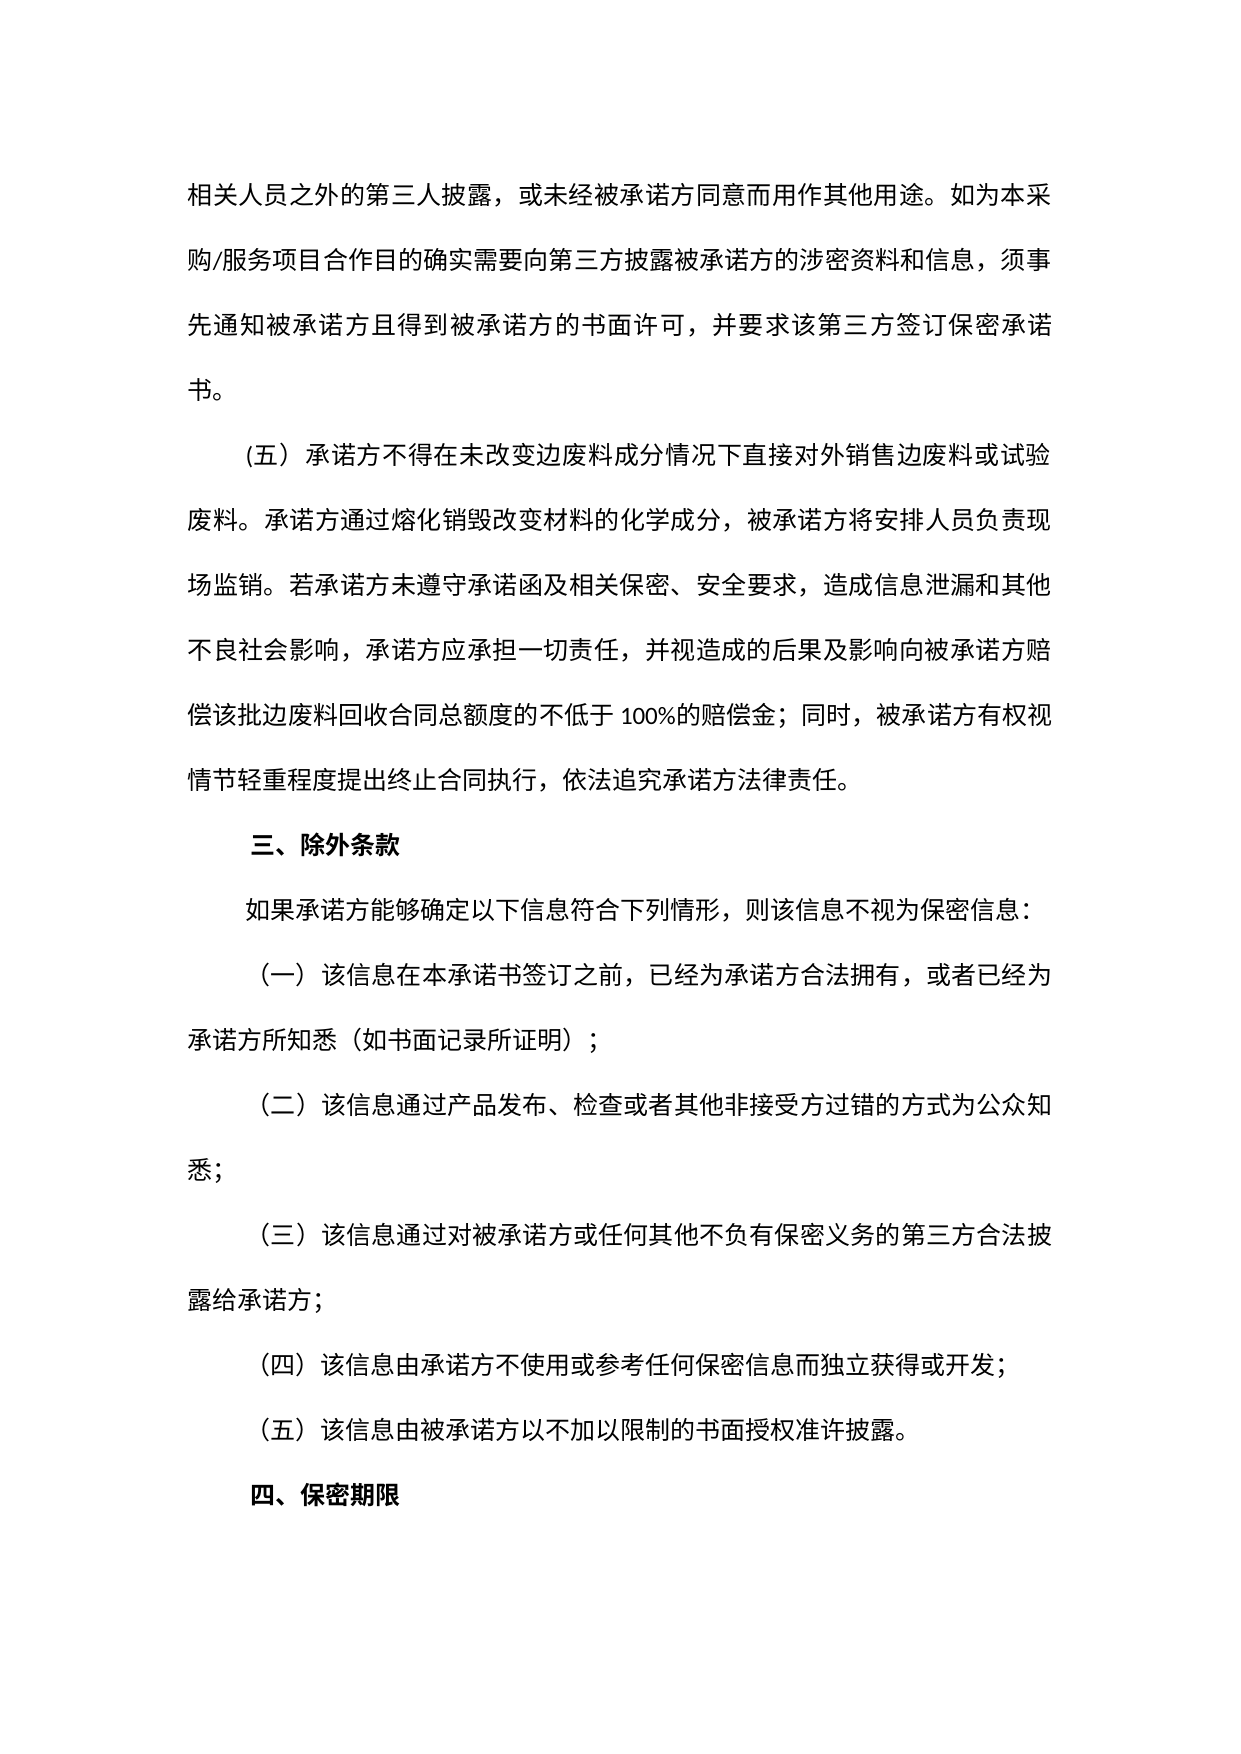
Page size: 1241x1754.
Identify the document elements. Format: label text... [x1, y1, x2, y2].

text (五）承诺方不得在未改变边废料成分情况下直接对外销售边废料或试验废料。承诺方通过熔化销毁改变材料的化学成分，被承诺方将安排人员负责现场监销。若承诺方未遵守承诺函及相关保密、安全要求，造成信息泄漏和其他不良社会影响，承诺方应承担一切责任，并视造成的后果及影响向被承诺方赔偿该批边废料回收合同总额度的不低于100%的赔偿金；同时，被承诺方有权视情节轻重程度提出终止合同执行，依法追究承诺方法律责任。 [187, 422, 1053, 812]
text 如果承诺方能够确定以下信息符合下列情形，则该信息不视为保密信息： [187, 877, 1053, 942]
text （二）该信息通过产品发布、检查或者其他非接受方过错的方式为公众知悉； [187, 1072, 1053, 1202]
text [187, 162, 1053, 422]
text （三）该信息通过对被承诺方或任何其他不负有保密义务的第三方合法披露给承诺方； [187, 1202, 1053, 1332]
text （四）该信息由承诺方不使用或参考任何保密信息而独立获得或开发； [187, 1332, 1053, 1397]
text 三、除外条款 [187, 812, 1053, 877]
text （五）该信息由被承诺方以不加以限制的书面授权准许披露。 [187, 1397, 1053, 1462]
text 四、保密期限 [187, 1462, 1053, 1527]
text （一）该信息在本承诺书签订之前，已经为承诺方合法拥有，或者已经为承诺方所知悉（如书面记录所证明）； [187, 942, 1053, 1072]
